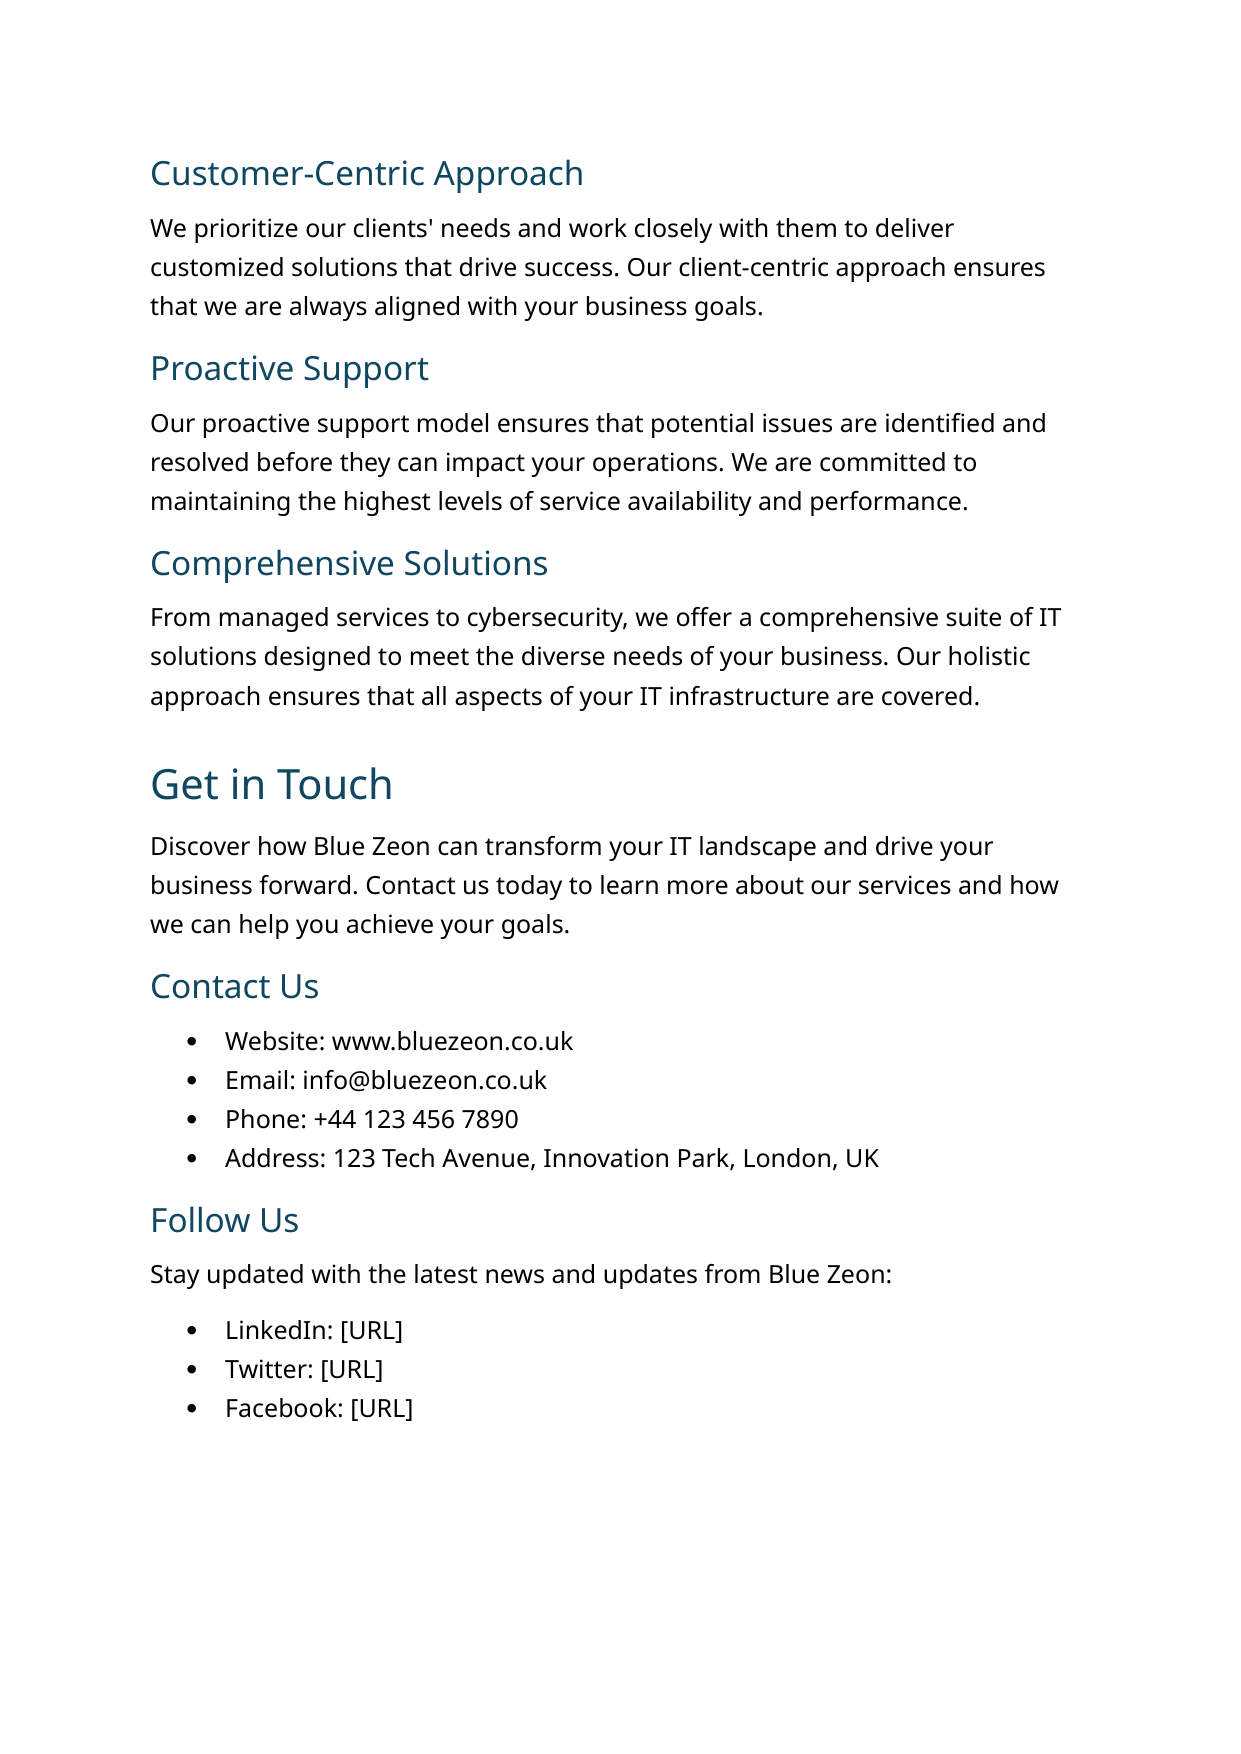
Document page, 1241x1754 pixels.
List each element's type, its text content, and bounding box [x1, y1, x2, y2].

list LinkedIn: [URL] [187, 1313, 1090, 1347]
text Our proactive support model ensures that potential issues are identified and resolved before they can impact your operations. We are committed to maintaining the highest levels of service availability and performance. [150, 405, 1090, 518]
subtitle Customer-Centric Approach [150, 150, 1090, 195]
subtitle Contact Us [150, 963, 1090, 1008]
list Phone: +44 123 456 7890 [187, 1101, 1090, 1136]
list Email: info@bluezeon.co.uk [187, 1062, 1090, 1096]
text From managed services to cybersecurity, we offer a comprehensive suite of IT solutions designed to meet the diverse needs of your business. Our holistic approach ensures that all aspects of your IT infrastructure are covered. [150, 600, 1090, 712]
text We prioritize our clients' needs and work closely with them to deliver customized solutions that drive success. Our client-centric approach ensures that we are always aligned with your business goals. [150, 211, 1090, 323]
text Stay updated with the latest news and updates from Blue Zeon: [150, 1257, 1090, 1291]
subtitle Get in Touch [150, 755, 1090, 812]
text Discover how Blue Zeon can transform your IT landscape and drive your business forward. Contact us today to learn more about our services and how we can help you achieve your goals. [150, 828, 1090, 941]
list Website: www.bluezeon.co.uk [187, 1023, 1090, 1057]
list Twitter: [URL] [187, 1352, 1090, 1386]
subtitle Follow Us [150, 1196, 1090, 1242]
subtitle Comprehensive Solutions [150, 539, 1090, 585]
list Address: 123 Tech Avenue, Innovation Park, London, UK [187, 1141, 1090, 1175]
subtitle Proactive Support [150, 345, 1090, 390]
list Facebook: [URL] [187, 1391, 1090, 1425]
